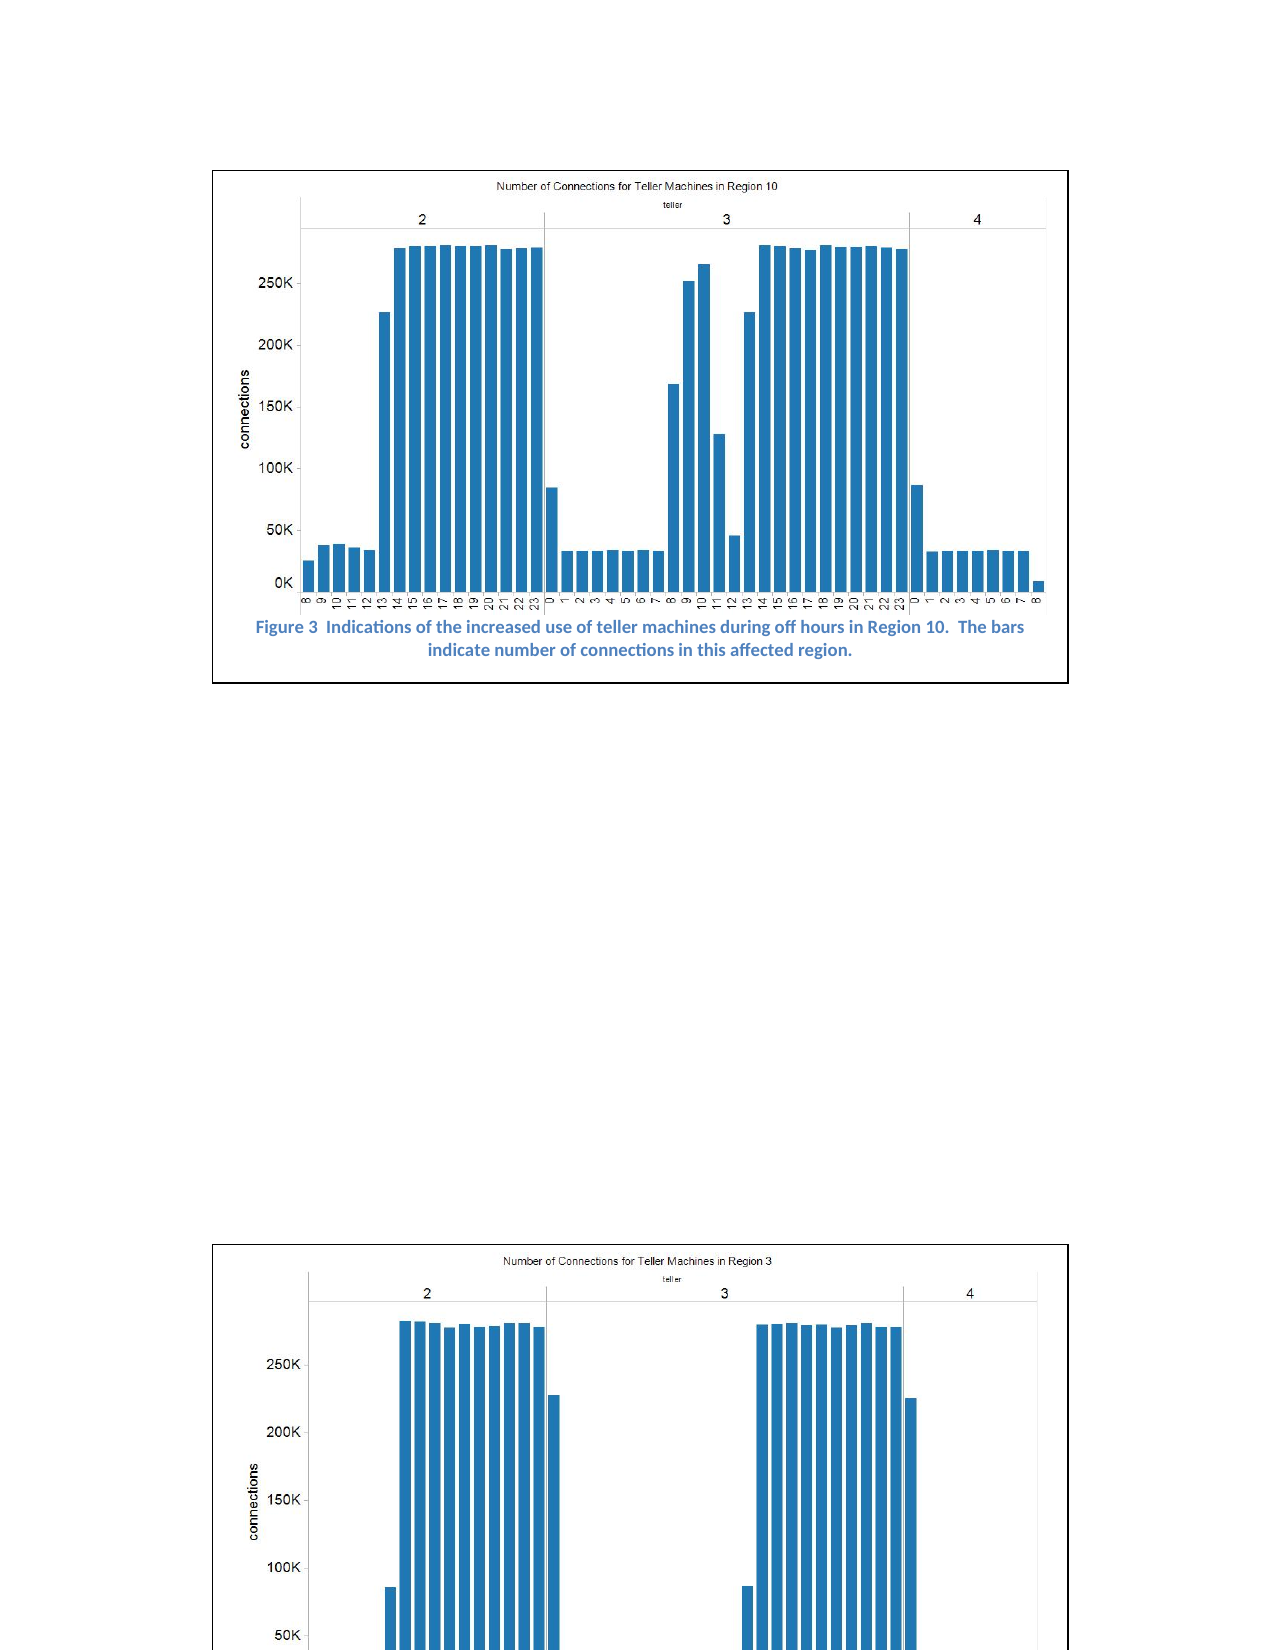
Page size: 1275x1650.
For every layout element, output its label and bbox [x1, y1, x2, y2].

picture [234, 177, 1047, 615]
picture [243, 1252, 1038, 1650]
